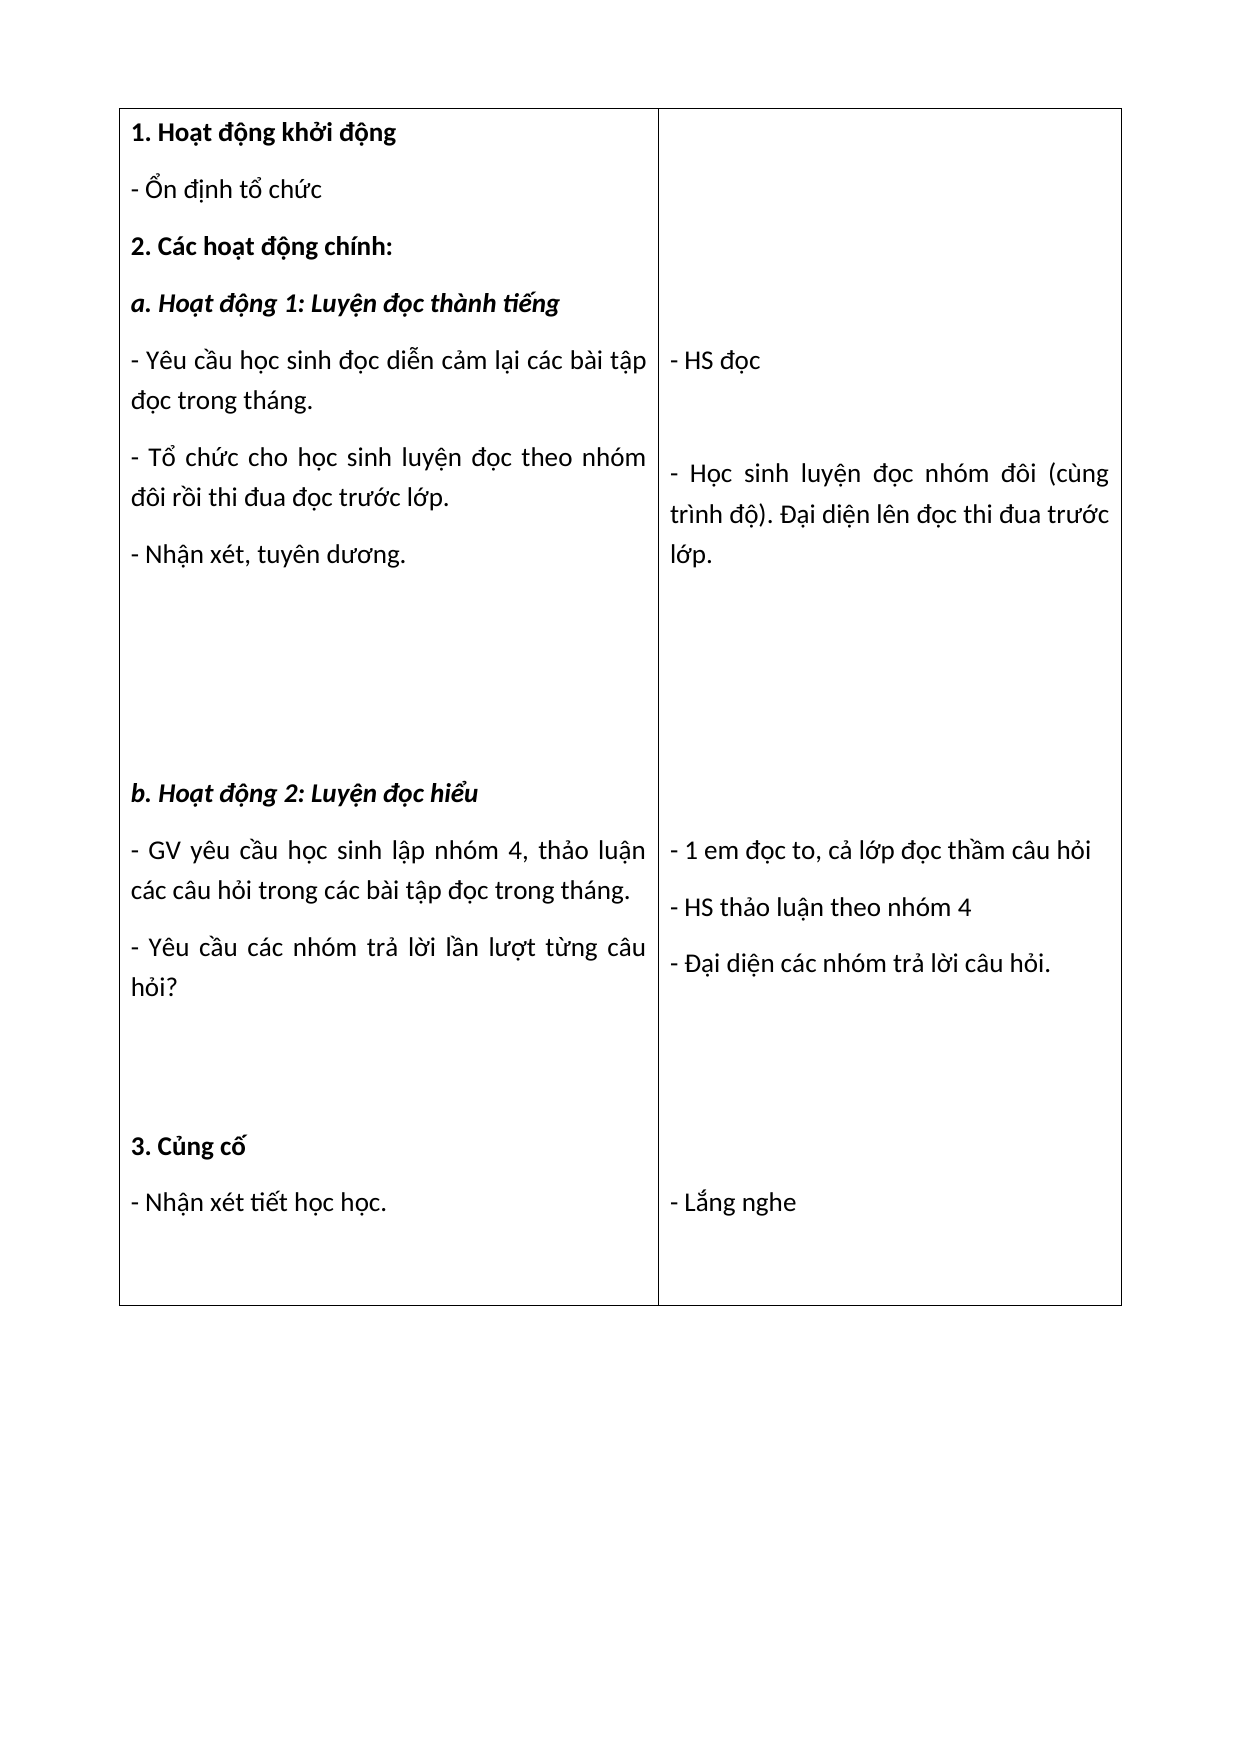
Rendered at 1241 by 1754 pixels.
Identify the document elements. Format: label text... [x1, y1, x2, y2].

table_cell b. Hoạt động 2: Luyện đọc hiểu - GV yêu cầu học sinh lập nhóm 4, thảo luận các câu hỏi trong các bài tập đọc trong tháng. - Yêu cầu các nhóm trả lời lần lượt từng câu hỏi? [120, 770, 658, 1123]
table_cell 1. Hoạt động khởi động - Ổn định tổ chức 2. Các hoạt động chính: a. Hoạt động 1: Luyện đọc thành tiếng - Yêu cầu học sinh đọc diễn cảm lại các bài tập đọc trong tháng. - Tổ chức cho học sinh luyện đọc theo nhóm đôi rồi thi đua đọc trước lớp. - Nhận xét, tuyên dương. [120, 109, 658, 770]
table_cell - 1 em đọc to, cả lớp đọc thầm câu hỏi - HS thảo luận theo nhóm 4 - Đại diện các nhóm trả lời câu hỏi. [659, 770, 1121, 1123]
table_cell 3. Củng cố - Nhận xét tiết học học. [120, 1123, 658, 1305]
table_cell - Lắng nghe [659, 1123, 1121, 1305]
table_cell - HS đọc - Học sinh luyện đọc nhóm đôi (cùng trình độ). Đại diện lên đọc thi đua trước lớp. [659, 109, 1121, 770]
